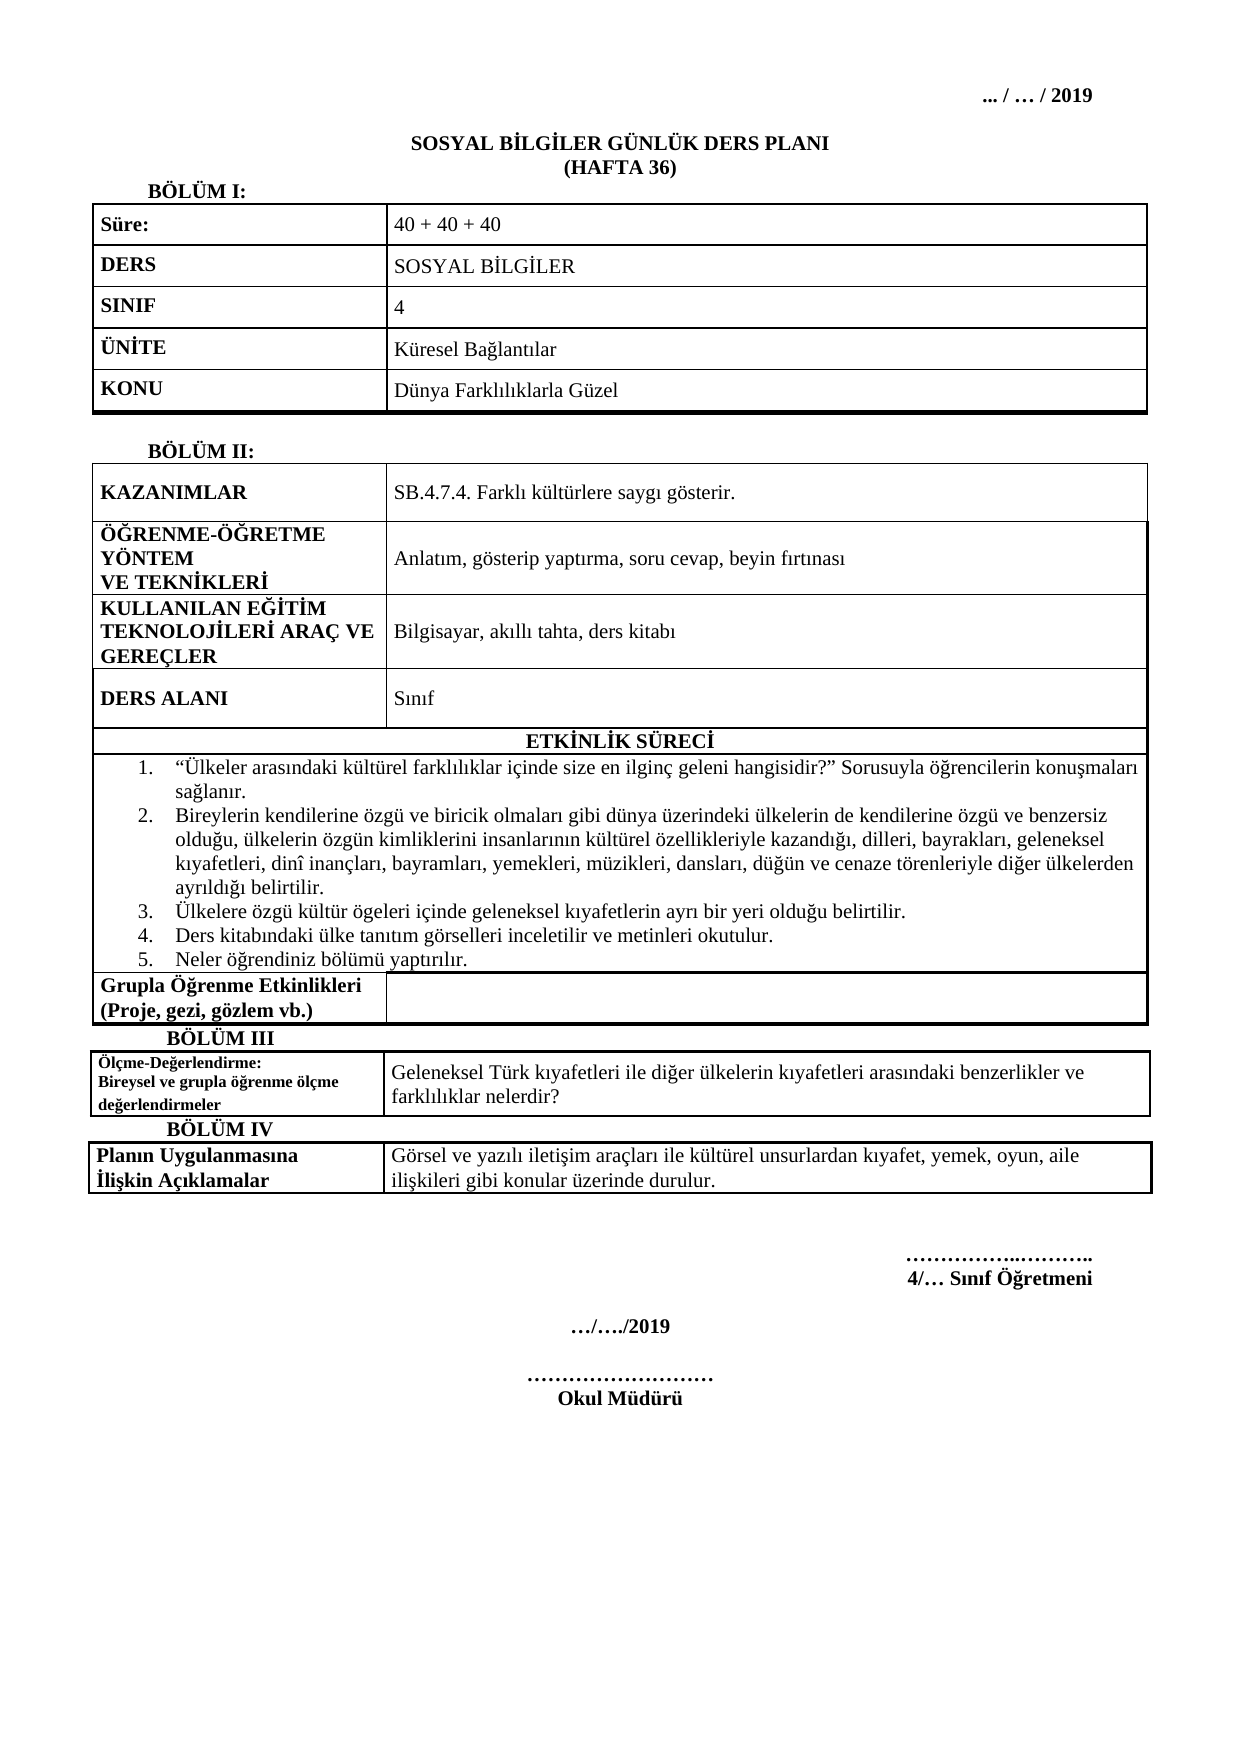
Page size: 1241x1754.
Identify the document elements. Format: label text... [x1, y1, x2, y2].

text BÖLÜM II: [148, 438, 1092, 463]
table_cell KULLANILAN EĞİTİM TEKNOLOJİLERİ ARAÇ VE GEREÇLER [93, 595, 386, 668]
table_cell Grupla Öğrenme Etkinlikleri (Proje, gezi, gözlem vb.) [94, 973, 386, 1022]
text ... / … / 2019 [148, 83, 1092, 107]
text BÖLÜM I: [148, 179, 1092, 203]
table_cell 4 [388, 287, 1146, 327]
table_cell [387, 974, 1146, 1022]
table_cell Anlatım, gösterip yaptırma, soru cevap, beyin fırtınası [387, 522, 1146, 594]
text (HAFTA 36) [148, 155, 1092, 179]
table_cell “Ülkeler arasındaki kültürel farklılıklar içinde size en ilginç geleni hangisidir?” Sorusuyla öğrencilerin konuşmaları sağlanır. Bireylerin kendilerine özgü ve biricik olmaları gibi dünya üzerindeki ülkelerin de kendilerine özgü ve benzersiz olduğu, ülkelerin özgün kimliklerini insanlarının kültürel özellikleriyle kazandığı, dilleri, bayrakları, geleneksel kıyafetleri, dinî inançları, bayramları, yemekleri, müzikleri, dansları, düğün ve cenaze törenleriyle diğer ülkelerden ayrıldığı belirtilir. Ülkelere özgü kültür ögeleri içinde geleneksel kıyafetlerin ayrı bir yeri olduğu belirtilir. Ders kitabındaki ülke tanıtım görselleri inceletilir ve metinleri okutulur. Neler öğrendiniz bölümü yaptırılır. [94, 755, 1146, 971]
table_header 40 + 40 + 40 [388, 205, 1146, 244]
table_cell ÖĞRENME-ÖĞRETME YÖNTEM VE TEKNİKLERİ [93, 522, 386, 594]
subtitle BÖLÜM IV [148, 1117, 1092, 1141]
text Okul Müdürü [148, 1386, 1092, 1410]
text …/…./2019 [148, 1314, 1092, 1338]
text ……………..……….. [148, 1242, 1092, 1266]
text ……………………… [148, 1362, 1092, 1386]
text 4/… Sınıf Öğretmeni [148, 1266, 1092, 1290]
table_cell DERS ALANI [94, 669, 386, 727]
table_cell Dünya Farklılıklarla Güzel [388, 370, 1146, 410]
text SOSYAL BİLGİLER GÜNLÜK DERS PLANI [148, 131, 1092, 155]
table_header Süre: [94, 205, 386, 244]
table_header Geleneksel Türk kıyafetleri ile diğer ülkelerin kıyafetleri arasındaki benzerlikler ve farklılıklar nelerdir? [385, 1053, 1149, 1115]
table_header SB.4.7.4. Farklı kültürlere saygı gösterir. [387, 464, 1147, 521]
table_cell ETKİNLİK SÜRECİ [94, 729, 1146, 753]
table_cell SINIF [94, 287, 386, 327]
table_header KAZANIMLAR [93, 464, 386, 521]
table_cell Küresel Bağlantılar [388, 329, 1146, 368]
table_cell ÜNİTE [94, 329, 386, 368]
table_cell SOSYAL BİLGİLER [388, 246, 1146, 286]
table_cell KONU [94, 370, 386, 410]
table_header Planın Uygulanmasına İlişkin Açıklamalar [90, 1144, 383, 1192]
subtitle BÖLÜM III [148, 1026, 1092, 1050]
table_cell Bilgisayar, akıllı tahta, ders kitabı [387, 595, 1146, 668]
table_header Görsel ve yazılı iletişim araçları ile kültürel unsurlardan kıyafet, yemek, oyun, aile ilişkileri gibi konular üzerinde durulur. [385, 1144, 1150, 1192]
table_cell DERS [94, 246, 386, 286]
table_header Ölçme-Değerlendirme: Bireysel ve grupla öğrenme ölçme değerlendirmeler [92, 1053, 383, 1115]
table_cell Sınıf [387, 669, 1146, 727]
